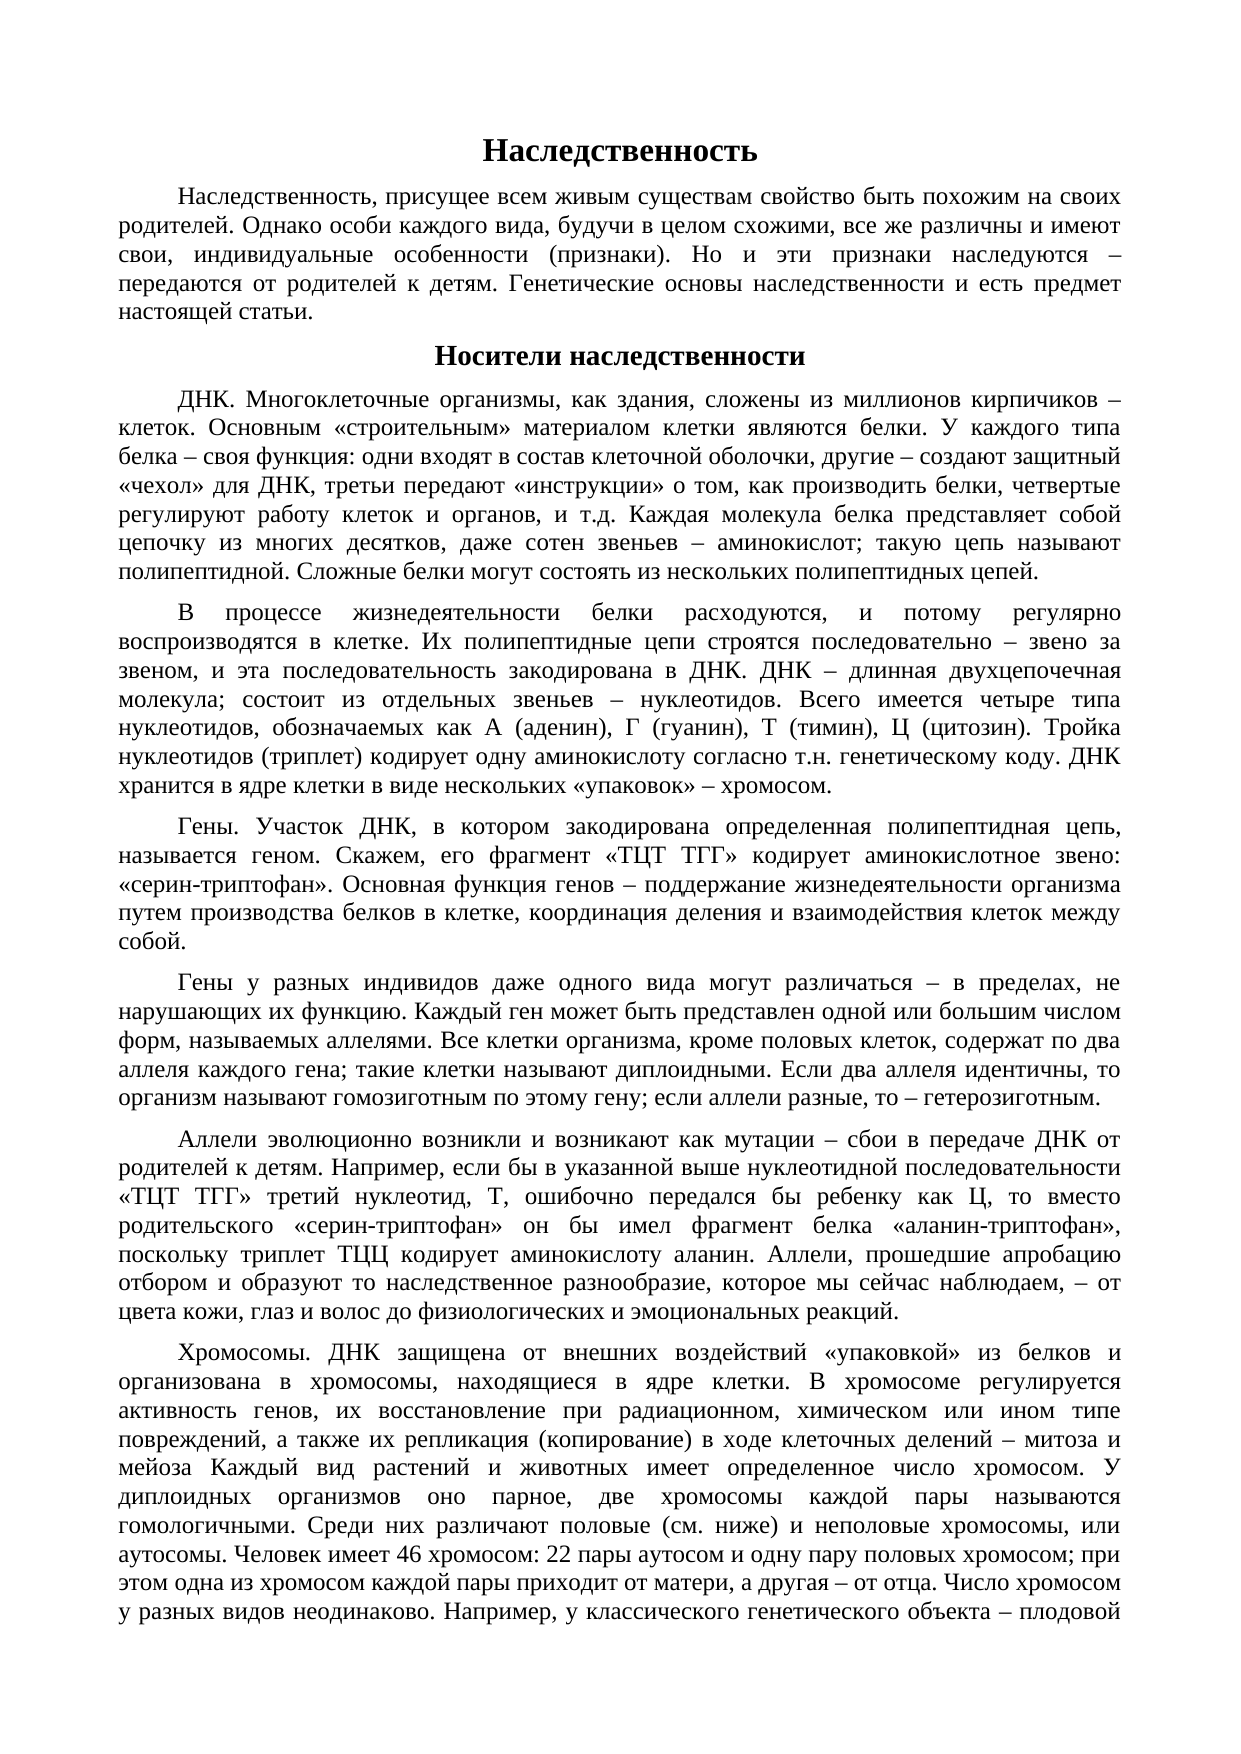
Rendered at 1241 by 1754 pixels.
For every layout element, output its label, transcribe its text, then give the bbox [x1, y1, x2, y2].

text В процессе жизнедеятельности белки расходуются, и потому регулярно воспроизводятся в клетке. Их полипептидные цепи строятся последовательно – звено за звеном, и эта последовательность закодирована в ДНК. ДНК – длинная двухцепочечная молекула; состоит из отдельных звеньев – нуклеотидов. Всего имеется четыре типа нуклеотидов, обозначаемых как А (аденин), Г (гуанин), Т (тимин), Ц (цитозин). Тройка нуклеотидов (триплет) кодирует одну аминокислоту согласно т.н. генетическому коду. ДНК хранится в ядре клетки в виде нескольких «упаковок» – хромосом. [118, 597, 1122, 799]
text Гены. Участок ДНК, в котором закодирована определенная полипептидная цепь, называется геном. Скажем, его фрагмент «TЦT ТГГ» кодирует аминокислотное звено: «серин-триптофан». Основная функция генов – поддержание жизнедеятельности организма путем производства белков в клетке, координация деления и взаимодействия клеток между собой. [118, 811, 1122, 955]
text Аллели эволюционно возникли и возникают как мутации – сбои в передаче ДНК от родителей к детям. Например, если бы в указанной выше нуклеотидной последовательности «TЦT ТГГ» третий нуклеотид, Т, ошибочно передался бы ребенку как Ц, то вместо родительского «серин-триптофан» он бы имел фрагмент белка «аланин-триптофан», поскольку триплет TЦЦ кодирует аминокислоту аланин. Аллели, прошедшие апробацию отбором и образуют то наследственное разнообразие, которое мы сейчас наблюдаем, – от цвета кожи, глаз и волос до физиологических и эмоциональных реакций. [118, 1124, 1122, 1325]
text ДНК. Многоклеточные организмы, как здания, сложены из миллионов кирпичиков – клеток. Основным «строительным» материалом клетки являются белки. У каждого типа белка – своя функция: одни входят в состав клеточной оболочки, другие – создают защитный «чехол» для ДНК, третьи передают «инструкции» о том, как производить белки, четвертые регулируют работу клеток и органов, и т.д. Каждая молекула белка представляет собой цепочку из многих десятков, даже сотен звеньев – аминокислот; такую цепь называют полипептидной. Сложные белки могут состоять из нескольких полипептидных цепей. [118, 384, 1122, 585]
text Носители наследственности [118, 338, 1122, 371]
text Гены у разных индивидов даже одного вида могут различаться – в пределах, не нарушающих их функцию. Каждый ген может быть представлен одной или большим числом форм, называемых аллелями. Все клетки организма, кроме половых клеток, содержат по два аллеля каждого гена; такие клетки называют диплоидными. Если два аллеля идентичны, то организм называют гомозиготным по этому гену; если аллели разные, то – гетерозиготным. [118, 967, 1122, 1111]
text Наследственность, присущее всем живым существам свойство быть похожим на своих родителей. Однако особи каждого вида, будучи в целом схожими, все же различны и имеют свои, индивидуальные особенности (признаки). Но и эти признаки наследуются – передаются от родителей к детям. Генетические основы наследственности и есть предмет настоящей статьи. [118, 181, 1122, 325]
text Наследственность [118, 131, 1122, 169]
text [118, 1337, 1122, 1625]
